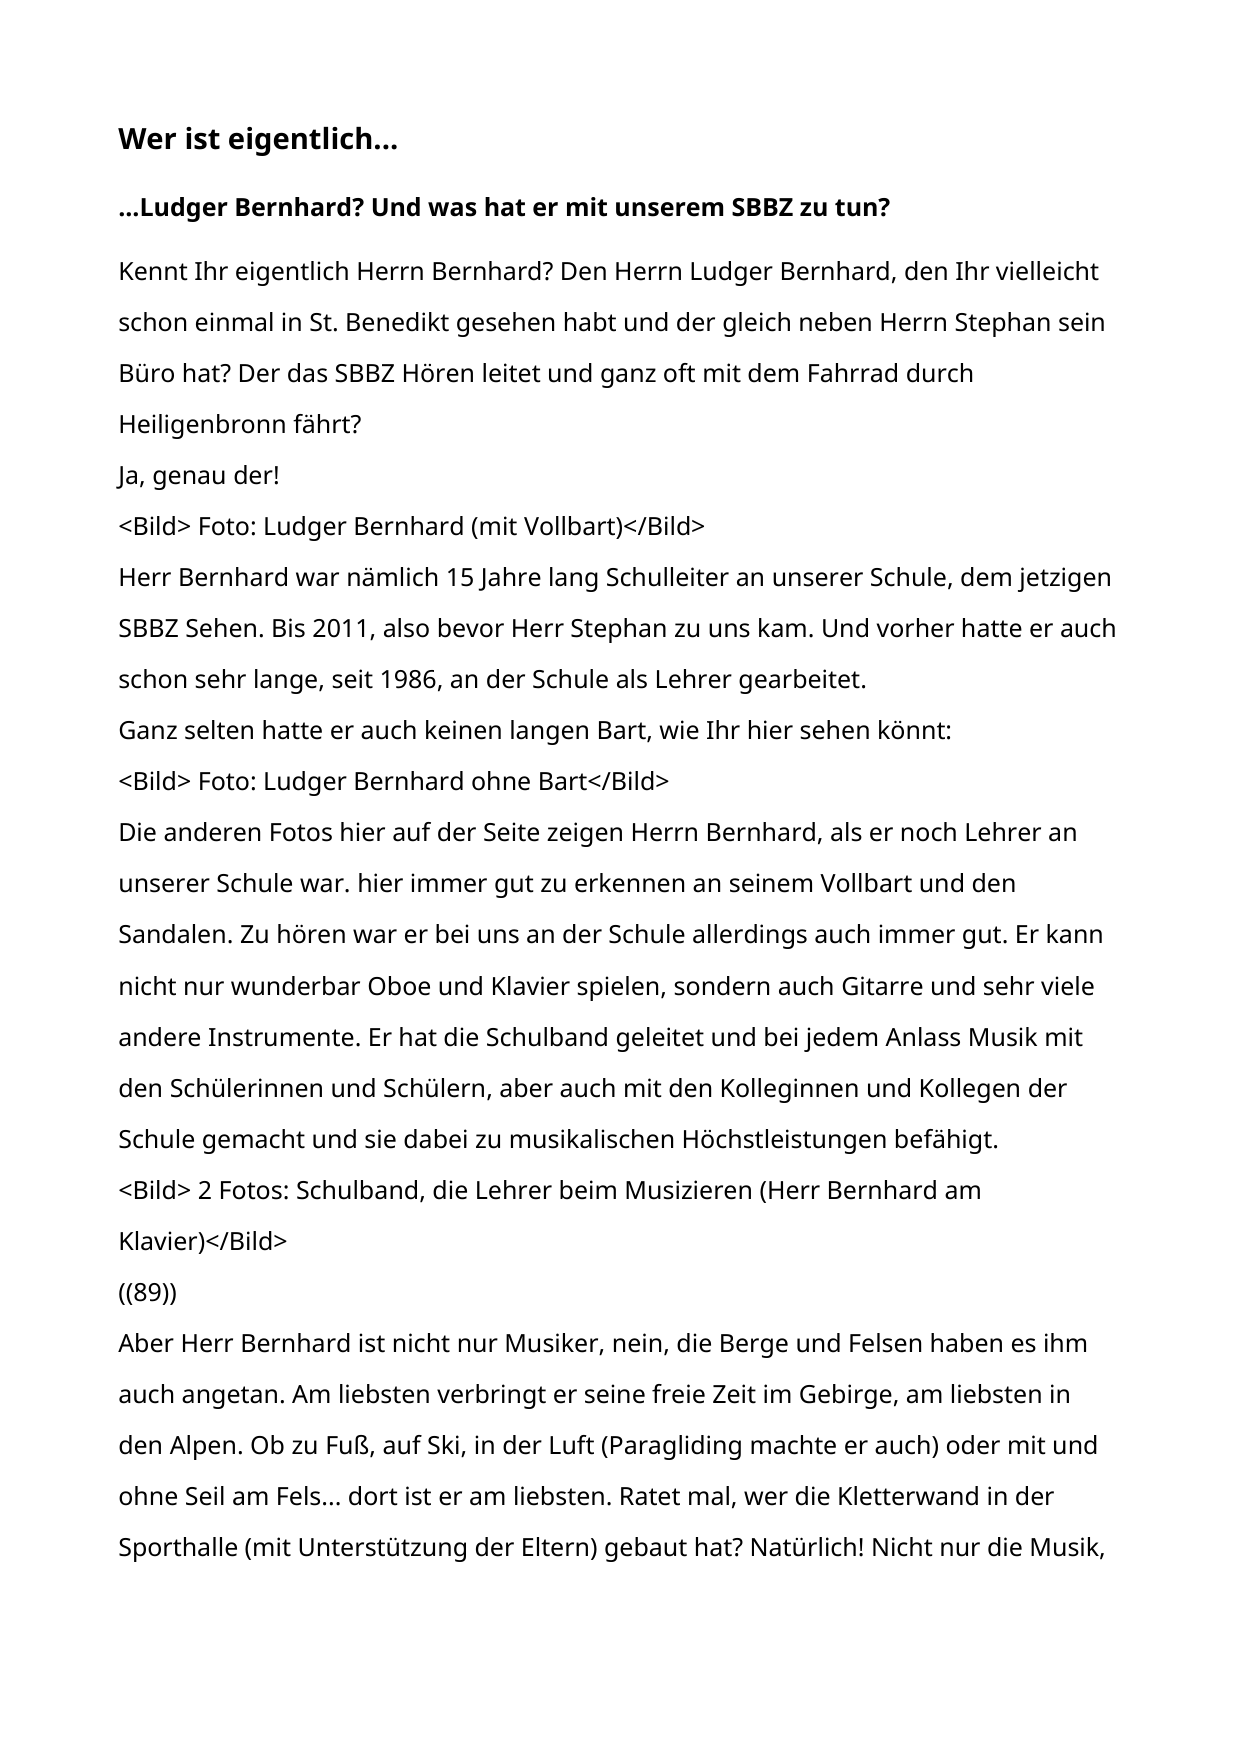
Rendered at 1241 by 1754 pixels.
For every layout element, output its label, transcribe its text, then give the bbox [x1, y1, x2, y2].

text Ja, genau der! [118, 458, 1122, 492]
text Aber Herr Bernhard ist nicht nur Musiker, nein, die Berge und Felsen haben es ihm [118, 1326, 1122, 1359]
text <Bild> Foto: Ludger Bernhard ohne Bart</Bild> [118, 764, 1122, 798]
text <Bild> 2 Fotos: Schulband, die Lehrer beim Musizieren (Herr Bernhard am Klavier)</Bild> [118, 1172, 1122, 1257]
text Heiligenbronn fährt? [118, 407, 1122, 441]
subtitle Wer ist eigentlich... [118, 118, 1122, 158]
text Ganz selten hatte er auch keinen langen Bart, wie Ihr hier sehen könnt: [118, 713, 1122, 747]
text <Bild> Foto: Ludger Bernhard (mit Vollbart)</Bild> [118, 509, 1122, 543]
subtitle ...Ludger Bernhard? Und was hat er mit unserem SBBZ zu tun? [118, 190, 1122, 224]
text Die anderen Fotos hier auf der Seite zeigen Herrn Bernhard, als er noch Lehrer an unserer Schule war. hier immer gut zu erkennen an seinem Vollbart und den Sandalen. Zu hören war er bei uns an der Schule allerdings auch immer gut. Er kann nicht nur wunderbar Oboe und Klavier spielen, sondern auch Gitarre und sehr viele andere Instrumente. Er hat die Schulband geleitet und bei jedem Anlass Musik mit den Schülerinnen und Schülern, aber auch mit den Kolleginnen und Kollegen der Schule gemacht und sie dabei zu musikalischen Höchstleistungen befähigt. [118, 815, 1122, 1155]
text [118, 1377, 1122, 1564]
text ((89)) [118, 1274, 1122, 1308]
text Herr Bernhard war nämlich 15 Jahre lang Schulleiter an unserer Schule, dem jetzigen SBBZ Sehen. Bis 2011, also bevor Herr Stephan zu uns kam. Und vorher hatte er auch schon sehr lange, seit 1986, an der Schule als Lehrer gearbeitet. [118, 560, 1122, 696]
text Kennt Ihr eigentlich Herrn Bernhard? Den Herrn Ludger Bernhard, den Ihr vielleicht schon einmal in St. Benedikt gesehen habt und der gleich neben Herrn Stephan sein Büro hat? Der das SBBZ Hören leitet und ganz oft mit dem Fahrrad durch [118, 254, 1122, 390]
